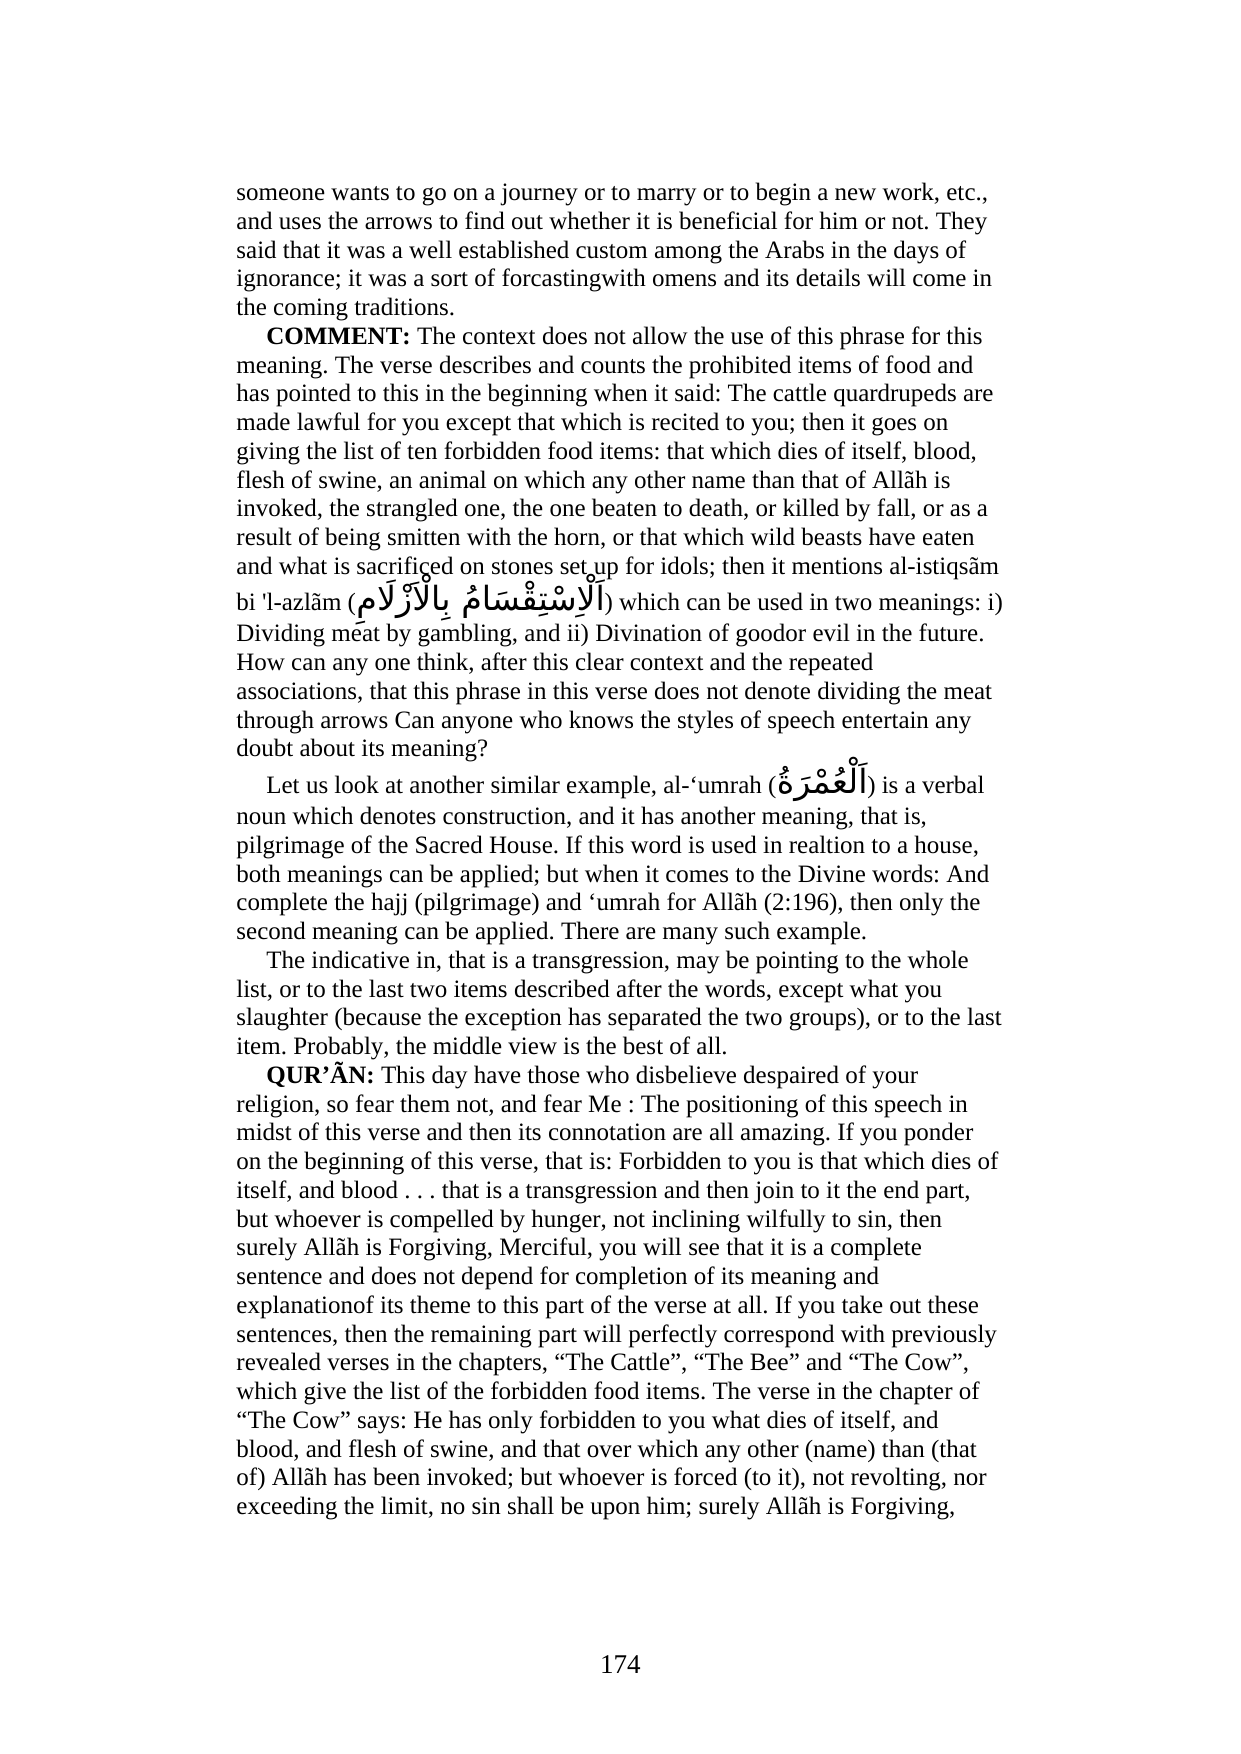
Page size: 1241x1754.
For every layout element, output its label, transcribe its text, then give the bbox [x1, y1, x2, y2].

text The indicative in, that is a transgression, may be pointing to the whole list, or to the last two items described after the words, except what you slaughter (because the exception has separated the two groups), or to the last item. Probably, the middle view is the best of all. [236, 945, 1004, 1060]
text Let us look at another similar example, al-‘umrah (اَلْعُمْرَةُ) is a verbal noun which denotes construction, and it has another meaning, that is, pilgrimage of the Sacred House. If this word is used in realtion to a house, both meanings can be applied; but when it comes to the Divine words: And complete the hajj (pilgrimage) and ‘umrah for Allãh (2:196), then only the second meaning can be applied. There are many such example. [236, 762, 1004, 945]
text COMMENT: The context does not allow the use of this phrase for this meaning. The verse describes and counts the prohibited items of food and has pointed to this in the beginning when it said: The cattle quardrupeds are made lawful for you except that which is recited to you; then it goes on giving the list of ten forbidden food items: that which dies of itself, blood, flesh of swine, an animal on which any other name than that of Allãh is invoked, the strangled one, the one beaten to death, or killed by fall, or as a result of being smitten with the horn, or that which wild beasts have eaten and what is sacrificed on stones set up for idols; then it mentions al-istiqsãm bi 'l-azlãm (اَلْاِسْتِقْسَامُ بِالْاَزْلَامِ) which can be used in two meanings: i) Dividing meat by gambling, and ii) Divination of goodor evil in the future. How can any one think, after this clear context and the repeated associations, that this phrase in this verse does not denote dividing the meat through arrows Can anyone who knows the styles of speech entertain any doubt about its meaning? [236, 321, 1004, 762]
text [236, 177, 1004, 321]
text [236, 1060, 1004, 1520]
